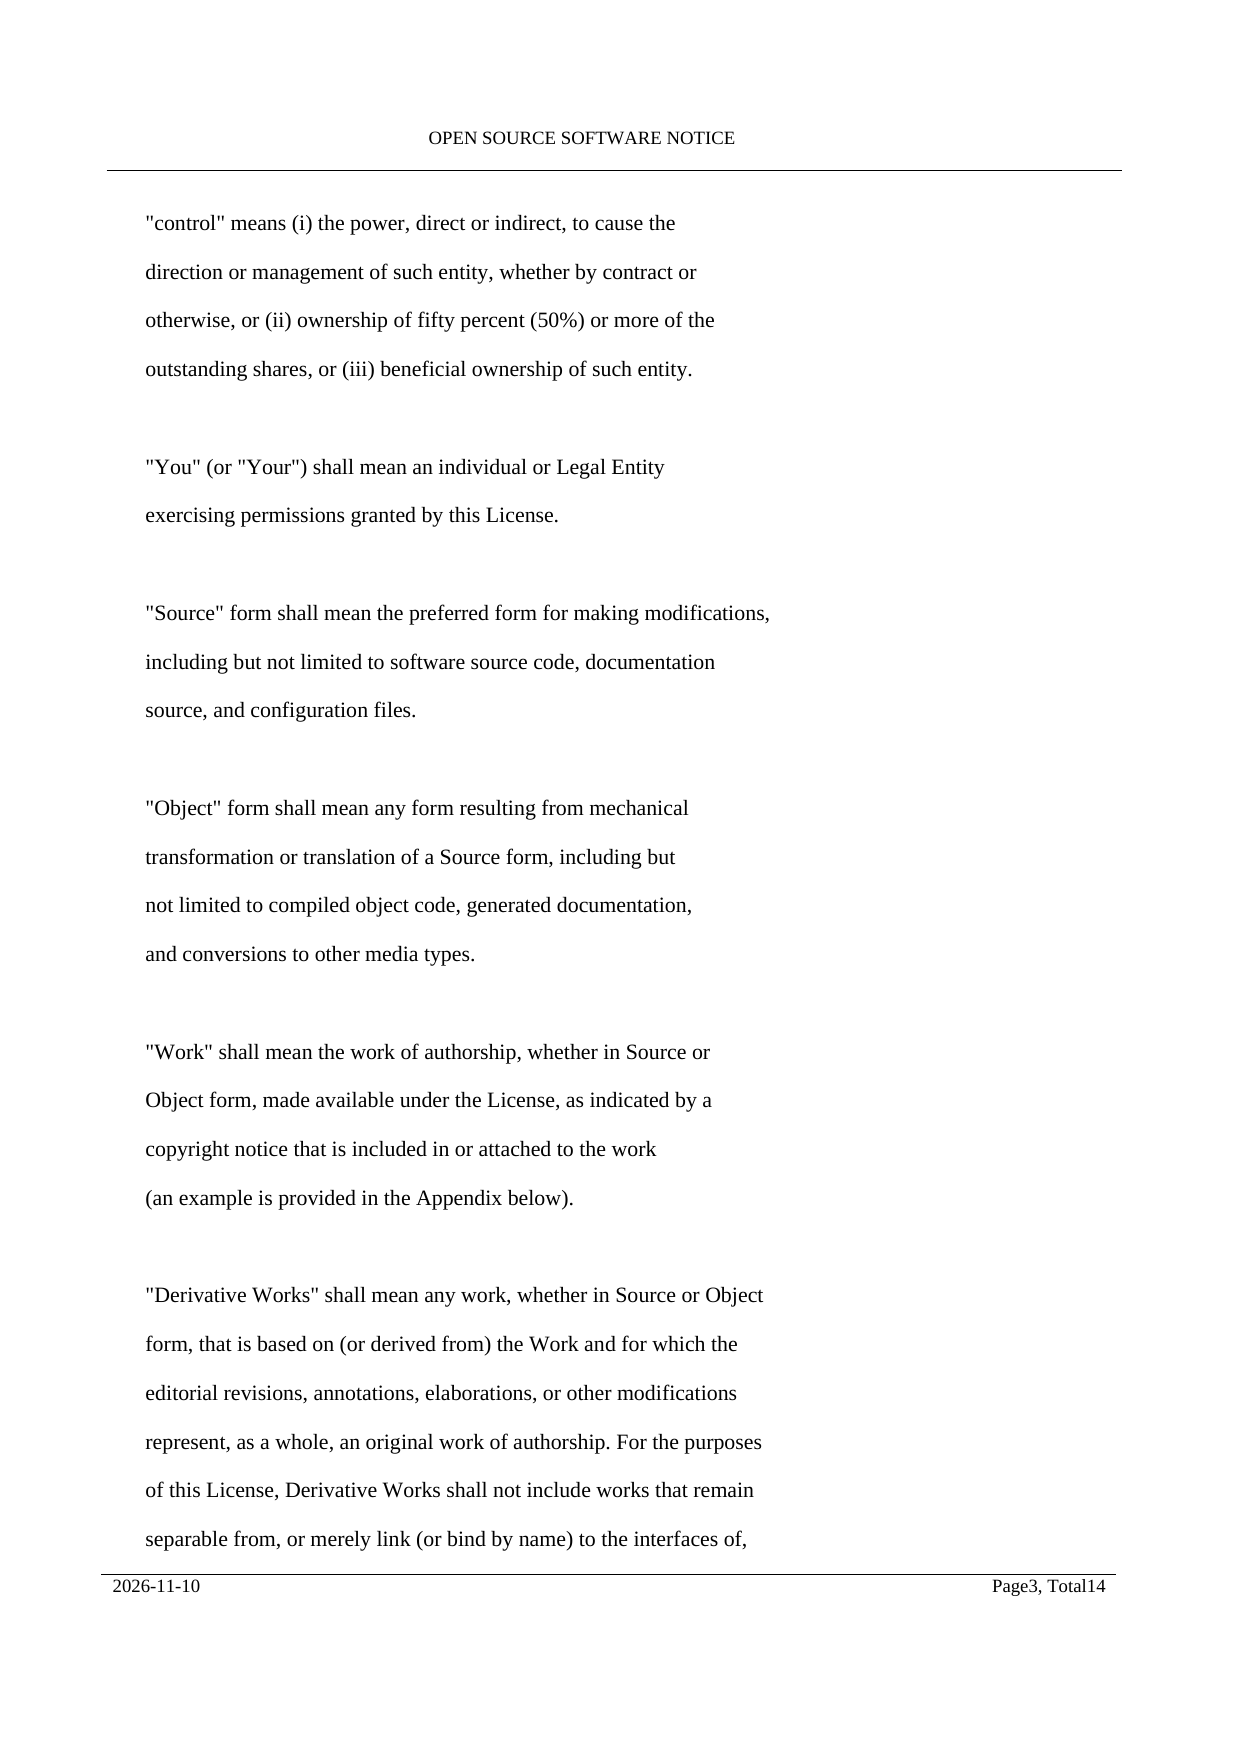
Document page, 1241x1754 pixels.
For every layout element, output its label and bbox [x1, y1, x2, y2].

text [112, 206, 1128, 1555]
